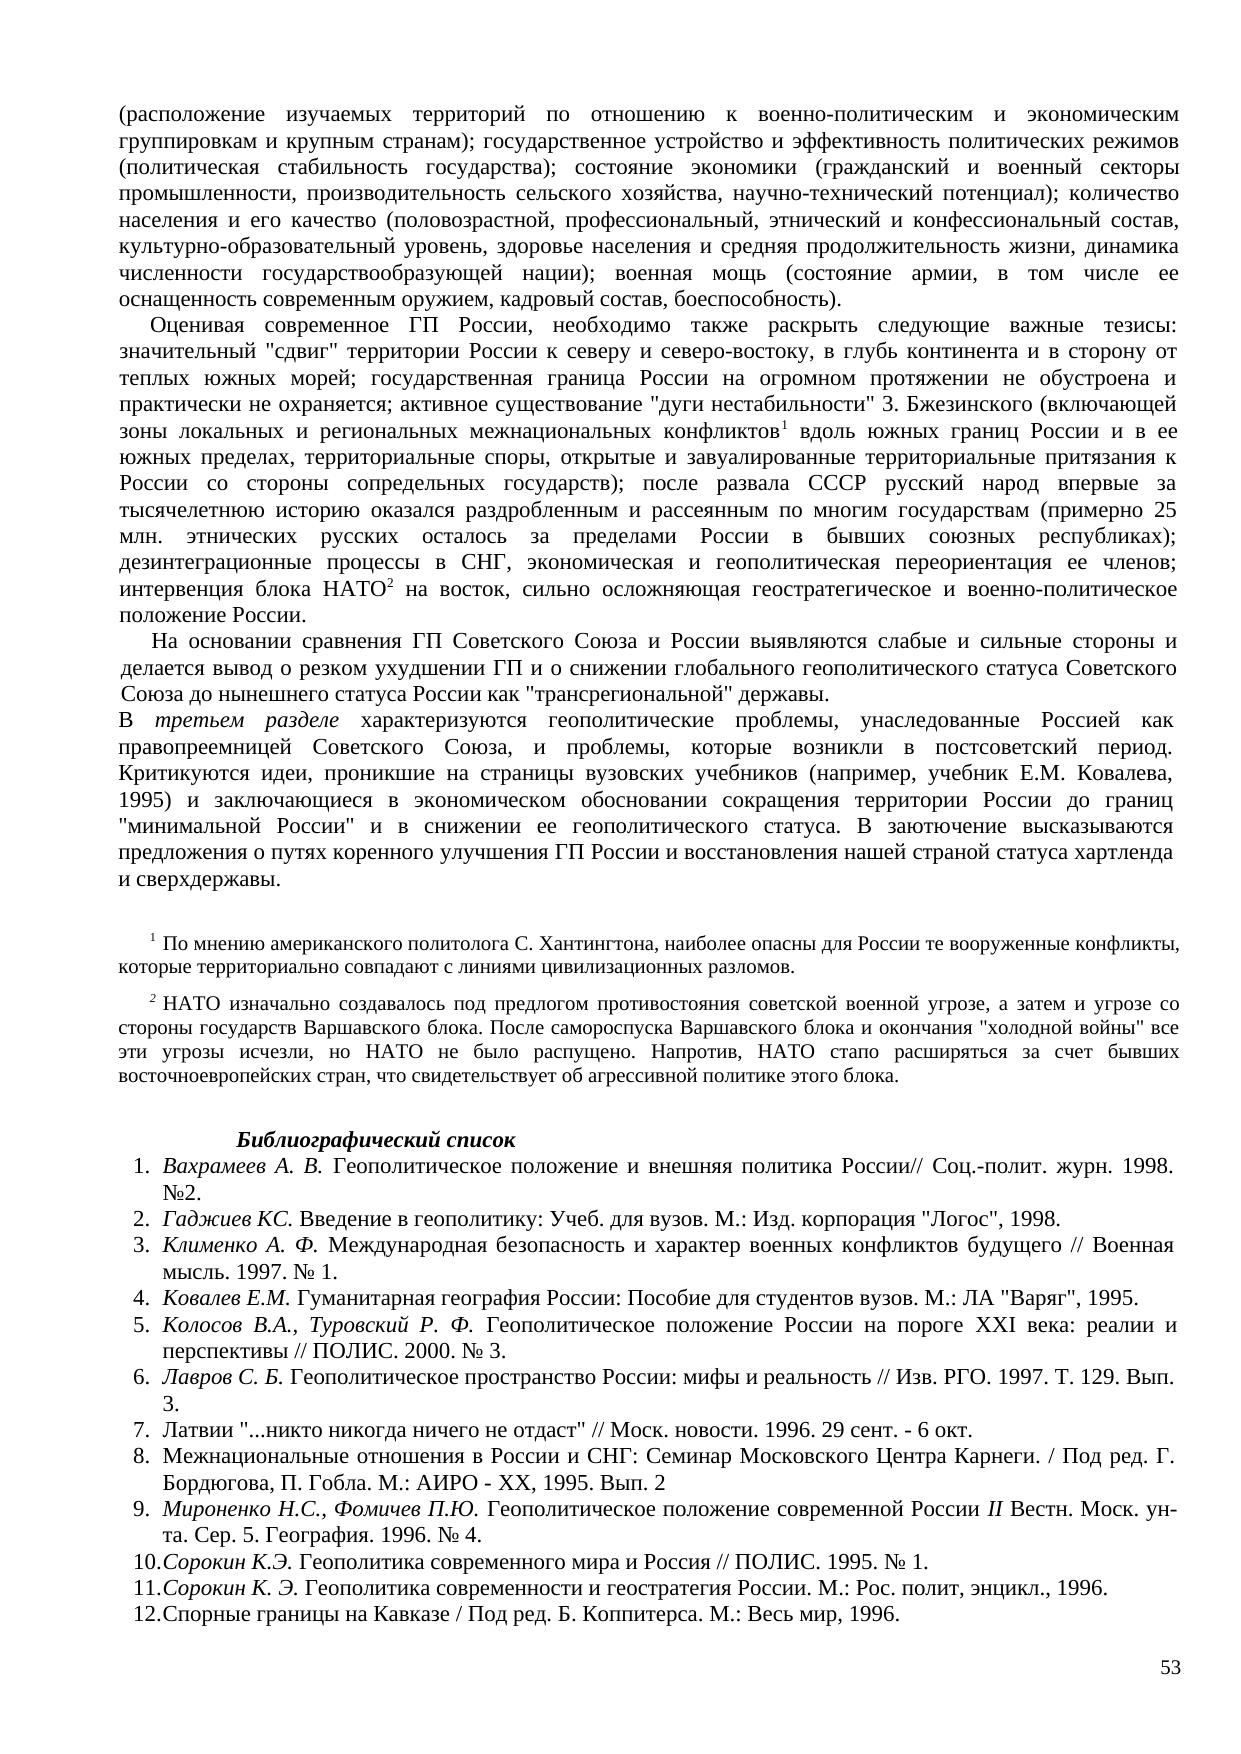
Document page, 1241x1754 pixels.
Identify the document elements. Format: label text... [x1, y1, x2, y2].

list Сорокин К. Э. Геополитика современности и геостратегия России. М.: Рос. полит, энцикл., 1996. [133, 1574, 1177, 1601]
list Спорные границы на Кавказе / Под ред. Б. Коппитерса. М.: Весь мир, 1996. [133, 1601, 1179, 1627]
list Латвии "...никто никогда ничего не отдаст" // Моск. новости. 1996. 29 сент. - 6 окт. [133, 1416, 1176, 1442]
list Мироненко Н.С., Фомичев П.Ю. Геополитическое положение современной России II Вестн. Моск. ун-та. Сер. 5. География. 1996. № 4. [133, 1495, 1178, 1548]
list Лавров С. Б. Геополитическое пространство России: мифы и реальность // Изв. РГО. 1997. Т. 129. Вып. 3. [133, 1363, 1177, 1416]
text В третьем разделе характеризуются геополитические проблемы, унаследованные Россией как правопреемницей Советского Союза, и проблемы, которые возникли в постсоветский период. Критикуются идеи, проникшие на страницы вузовских учебников (например, учебник Е.М. Ковалева, 1995) и заключающиеся в экономическом обосновании сокращения территории России до границ "минимальной России" и в снижении ее геополитического статуса. В заютючение высказываются предложения о путях коренного улучшения ГП России и восстановления нашей страной статуса хартленда и сверхдержавы. [118, 707, 1175, 891]
list Гаджиев КС. Введение в геополитику: Учеб. для вузов. М.: Изд. корпорация "Логос", 1998. [133, 1205, 1174, 1232]
list Межнациональные отношения в России и СНГ: Семинар Московского Центра Карнеги. / Под ред. Г. Бордюгова, П. Гобла. М.: АИРО - XX, 1995. Вып. 2 [133, 1442, 1177, 1495]
list Сорокин К.Э. Геополитика современного мира и Россия // ПОЛИС. 1995. № 1. [133, 1548, 1177, 1574]
list Вахрамеев А. В. Геополитическое положение и внешняя политика России// Соц.-полит. журн. 1998. №2. [133, 1152, 1176, 1205]
list Клименко А. Ф. Международная безопасность и характер военных конфликтов будущего // Военная мысль. 1997. № 1. [133, 1232, 1176, 1284]
text На основании сравнения ГП Советского Союза и России выявляются слабые и сильные стороны и делается вывод о резком ухудшении ГП и о снижении глобального геополитического статуса Советского Союза до нынешнего статуса России как "трансрегиональной" державы. [121, 627, 1179, 707]
list Колосов В.А., Туровский Р. Ф. Геополитическое положение России на пороге XXI века: реалии и перспективы // ПОЛИС. 2000. № 3. [133, 1311, 1178, 1363]
text Библиографический список [236, 1126, 1181, 1152]
text 2 НАТО изначально создавалось под предлогом противостояния советской военной угрозе, а затем и угрозе со стороны государств Варшавского блока. После самороспуска Варшавского блока и окончания "холодной войны" все эти угрозы исчезли, но НАТО не было распущено. Напротив, НАТО стапо расширяться за счет бывших восточноевропейских стран, что свидетельствует об агрессивной политике этого блока. [118, 991, 1181, 1087]
text Оценивая современное ГП России, необходимо также раскрыть следующие важные тезисы: значительный "сдвиг" территории России к северу и северо-востоку, в глубь континента и в сторону от теплых южных морей; государственная граница России на огромном протяжении не обустроена и практически не охраняется; активное существование "дуги нестабильности" 3. Бжезинского (включающей зоны локальных и региональных межнациональных конфликтов1 вдоль южных границ России и в ее южных пределах, территориальные споры, открытые и завуалированные территориальные притязания к России со стороны сопредельных государств); после развала СССР русский народ впервые за тысячелетнюю историю оказался раздробленным и рассеянным по многим государствам (примерно 25 млн. этнических русских осталось за пределами России в бывших союзных республиках); дезинтеграционные процессы в СНГ, экономическая и геополитическая переориентация ее членов; интервенция блока НАТО2 на восток, сильно осложняющая геостратегическое и военно-политическое положение России. [119, 311, 1179, 627]
text 1 По мнению американского политолога С. Хантингтона, наиболее опасны для России те вооруженные конфликты, которые территориально совпадают с линиями цивилизационных разломов. [118, 930, 1181, 978]
list Ковалев Е.М. Гуманитарная география России: Пособие для студентов вузов. М.: ЛА "Варяг", 1995. [133, 1284, 1176, 1311]
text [119, 100, 1181, 311]
